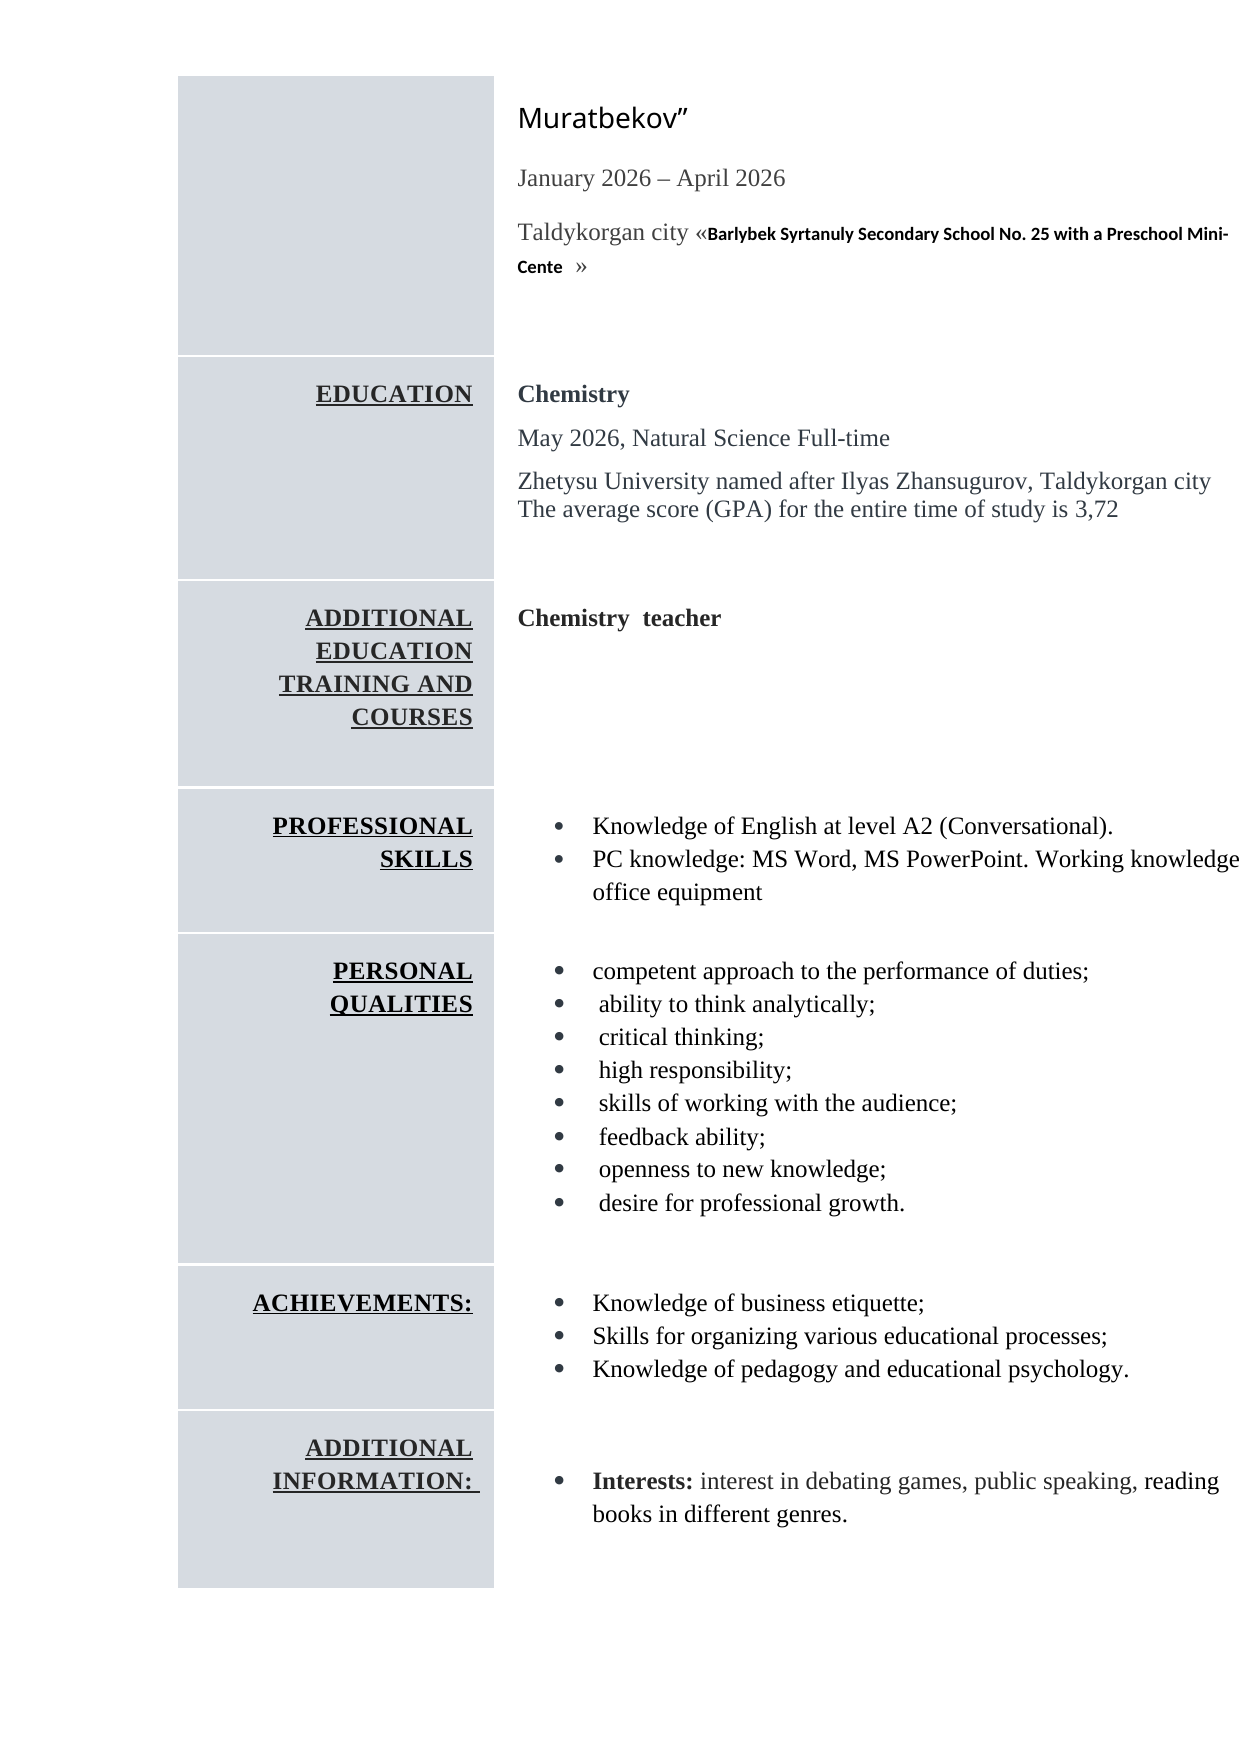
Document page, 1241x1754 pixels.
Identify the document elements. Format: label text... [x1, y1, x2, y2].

table_cell PERSONAL QUALITIES [178, 934, 494, 1263]
table_cell Knowledge of business etiquette; Skills for organizing various educational processes; Knowledge of pedagogy and educational psychology. [496, 1266, 1239, 1409]
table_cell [496, 76, 1239, 355]
table_cell EDUCATION [178, 357, 494, 579]
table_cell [178, 76, 494, 355]
table_cell ADDITIONAL INFORMATION: [178, 1411, 494, 1588]
table_cell competent approach to the performance of duties; ability to think analytically; critical thinking; high responsibility; skills of working with the audience; feedback ability; openness to new knowledge; desire for professional growth. [496, 934, 1239, 1263]
table_cell ACHIEVEMENTS: [178, 1266, 494, 1409]
table_cell Interests: interest in debating games, public speaking, reading books in different genres. [496, 1411, 1239, 1588]
table_cell Chemistry May 2026, Natural Science Full-time Zhetysu University named after Ilyas Zhansugurov, Taldykorgan city The average score (GPA) for the entire time of study is 3,72 [496, 357, 1239, 579]
table_cell ADDITIONAL EDUCATION TRAINING AND COURSES [178, 581, 494, 786]
table_cell Chemistry teacher [496, 581, 1239, 786]
table_cell PROFESSIONAL SKILLS [178, 789, 494, 932]
table_cell Knowledge of English at level A2 (Conversational). PC knowledge: MS Word, MS PowerPoint. Working knowledge of office equipment [496, 789, 1239, 932]
